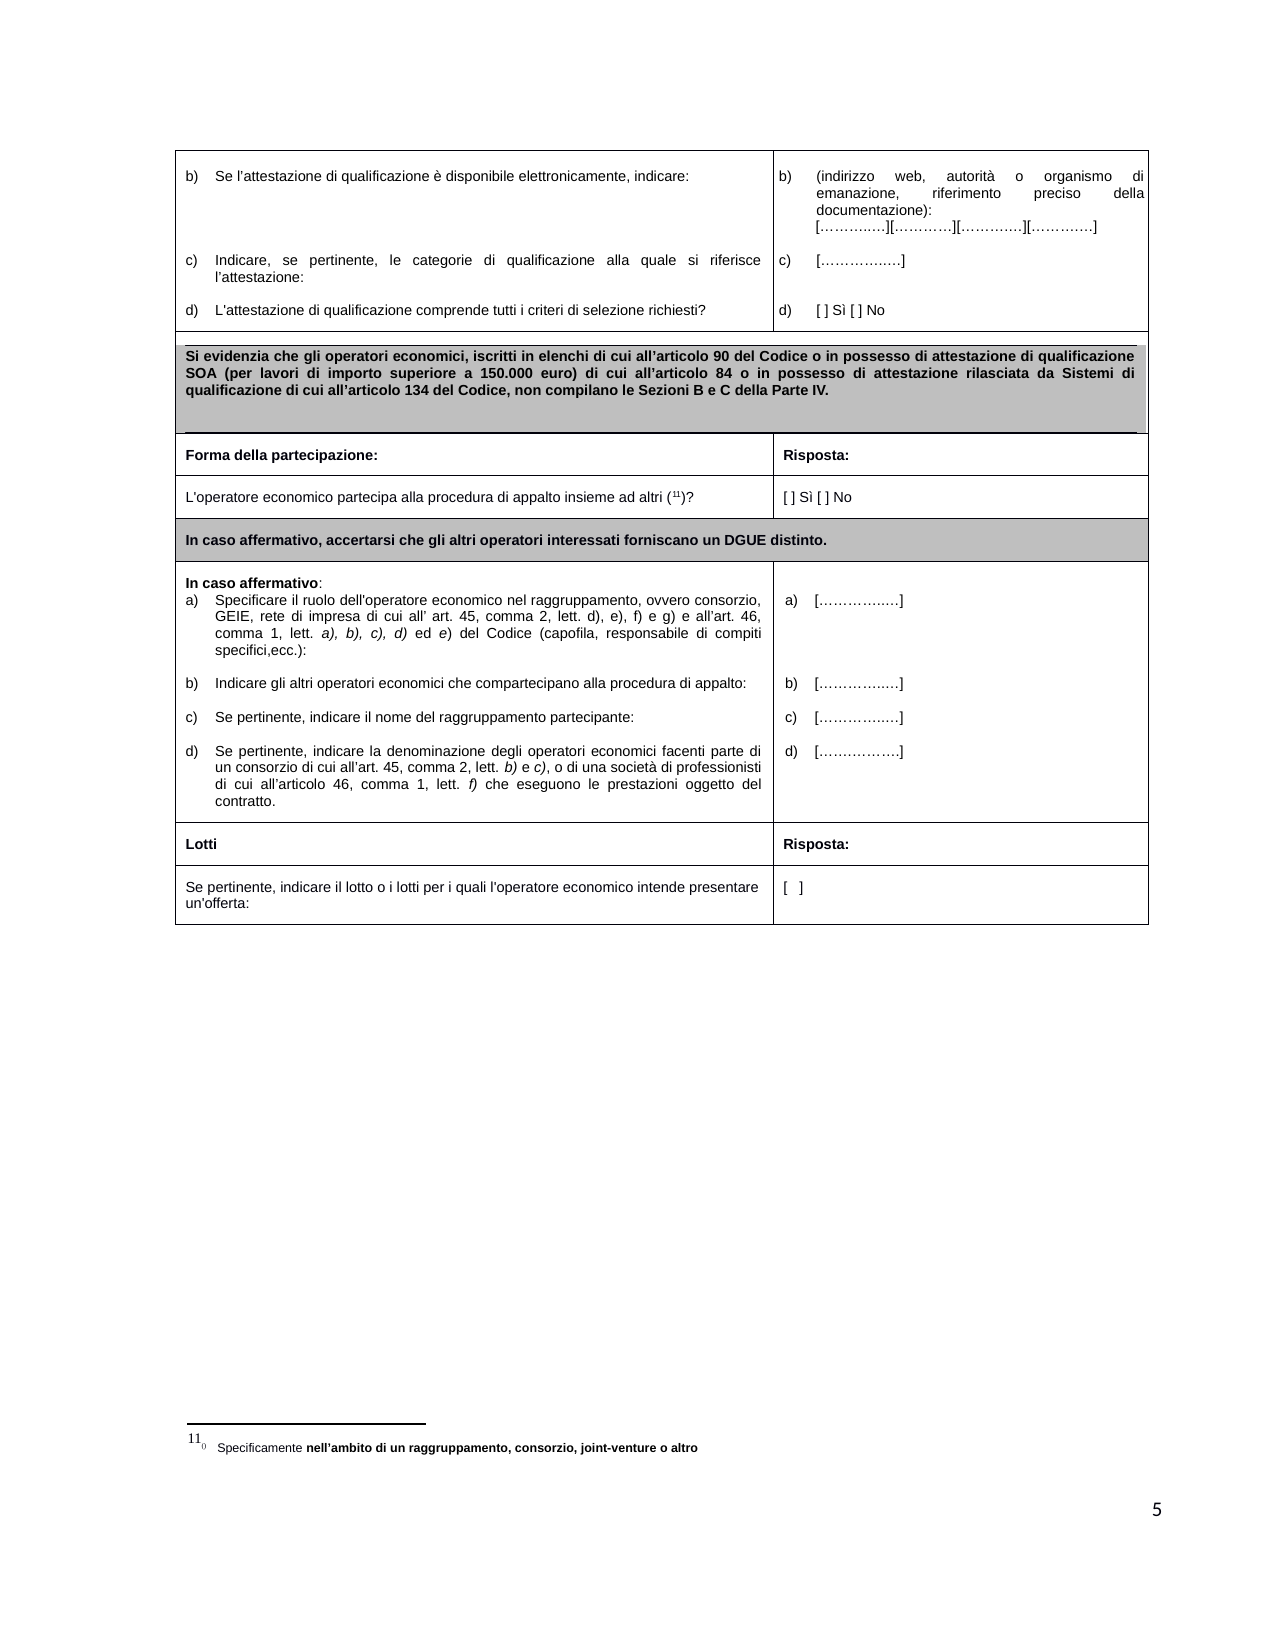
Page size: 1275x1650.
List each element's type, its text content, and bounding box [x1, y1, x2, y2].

table_cell [ ] [774, 866, 1148, 924]
table_cell In caso affermativo: Specificare il ruolo dell'operatore economico nel raggruppamento, ovvero consorzio, GEIE, rete di impresa di cui all’ art. 45, comma 2, lett. d), e), f) e g) e all’art. 46, comma 1, lett. a), b), c), d) ed e) del Codice (capofila, responsabile di compiti specifici,ecc.): Indicare gli altri operatori economici che compartecipano alla procedura di appalto: Se pertinente, indicare il nome del raggruppamento partecipante: Se pertinente, indicare la denominazione degli operatori economici facenti parte di un consorzio di cui all’art. 45, comma 2, lett. b) e c), o di una società di professionisti di cui all’articolo 46, comma 1, lett. f) che eseguono le prestazioni oggetto del contratto. [176, 562, 773, 822]
table_cell Forma della partecipazione: [176, 434, 773, 475]
table_cell L'operatore economico partecipa alla procedura di appalto insieme ad altri ()? [176, 476, 773, 518]
table_cell Risposta: [774, 823, 1148, 865]
table_cell [ ] Sì [ ] No [774, 476, 1148, 518]
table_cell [176, 151, 773, 331]
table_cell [774, 151, 1148, 331]
table_cell Si evidenzia che gli operatori economici, iscritti in elenchi di cui all’articolo 90 del Codice o in possesso di attestazione di qualificazione SOA (per lavori di importo superiore a 150.000 euro) di cui all’articolo 84 o in possesso di attestazione rilasciata da Sistemi di qualificazione di cui all’articolo 134 del Codice, non compilano le Sezioni B e C della Parte IV. [176, 332, 1148, 433]
table_cell In caso affermativo, accertarsi che gli altri operatori interessati forniscano un DGUE distinto. [176, 519, 1148, 561]
table_cell Se pertinente, indicare il lotto o i lotti per i quali l'operatore economico intende presentare un'offerta: [176, 866, 773, 924]
table_cell […………..…] […………..…] […………..…] […….……….] [774, 562, 1148, 822]
table_cell Risposta: [774, 434, 1148, 475]
table_cell Lotti [176, 823, 773, 865]
